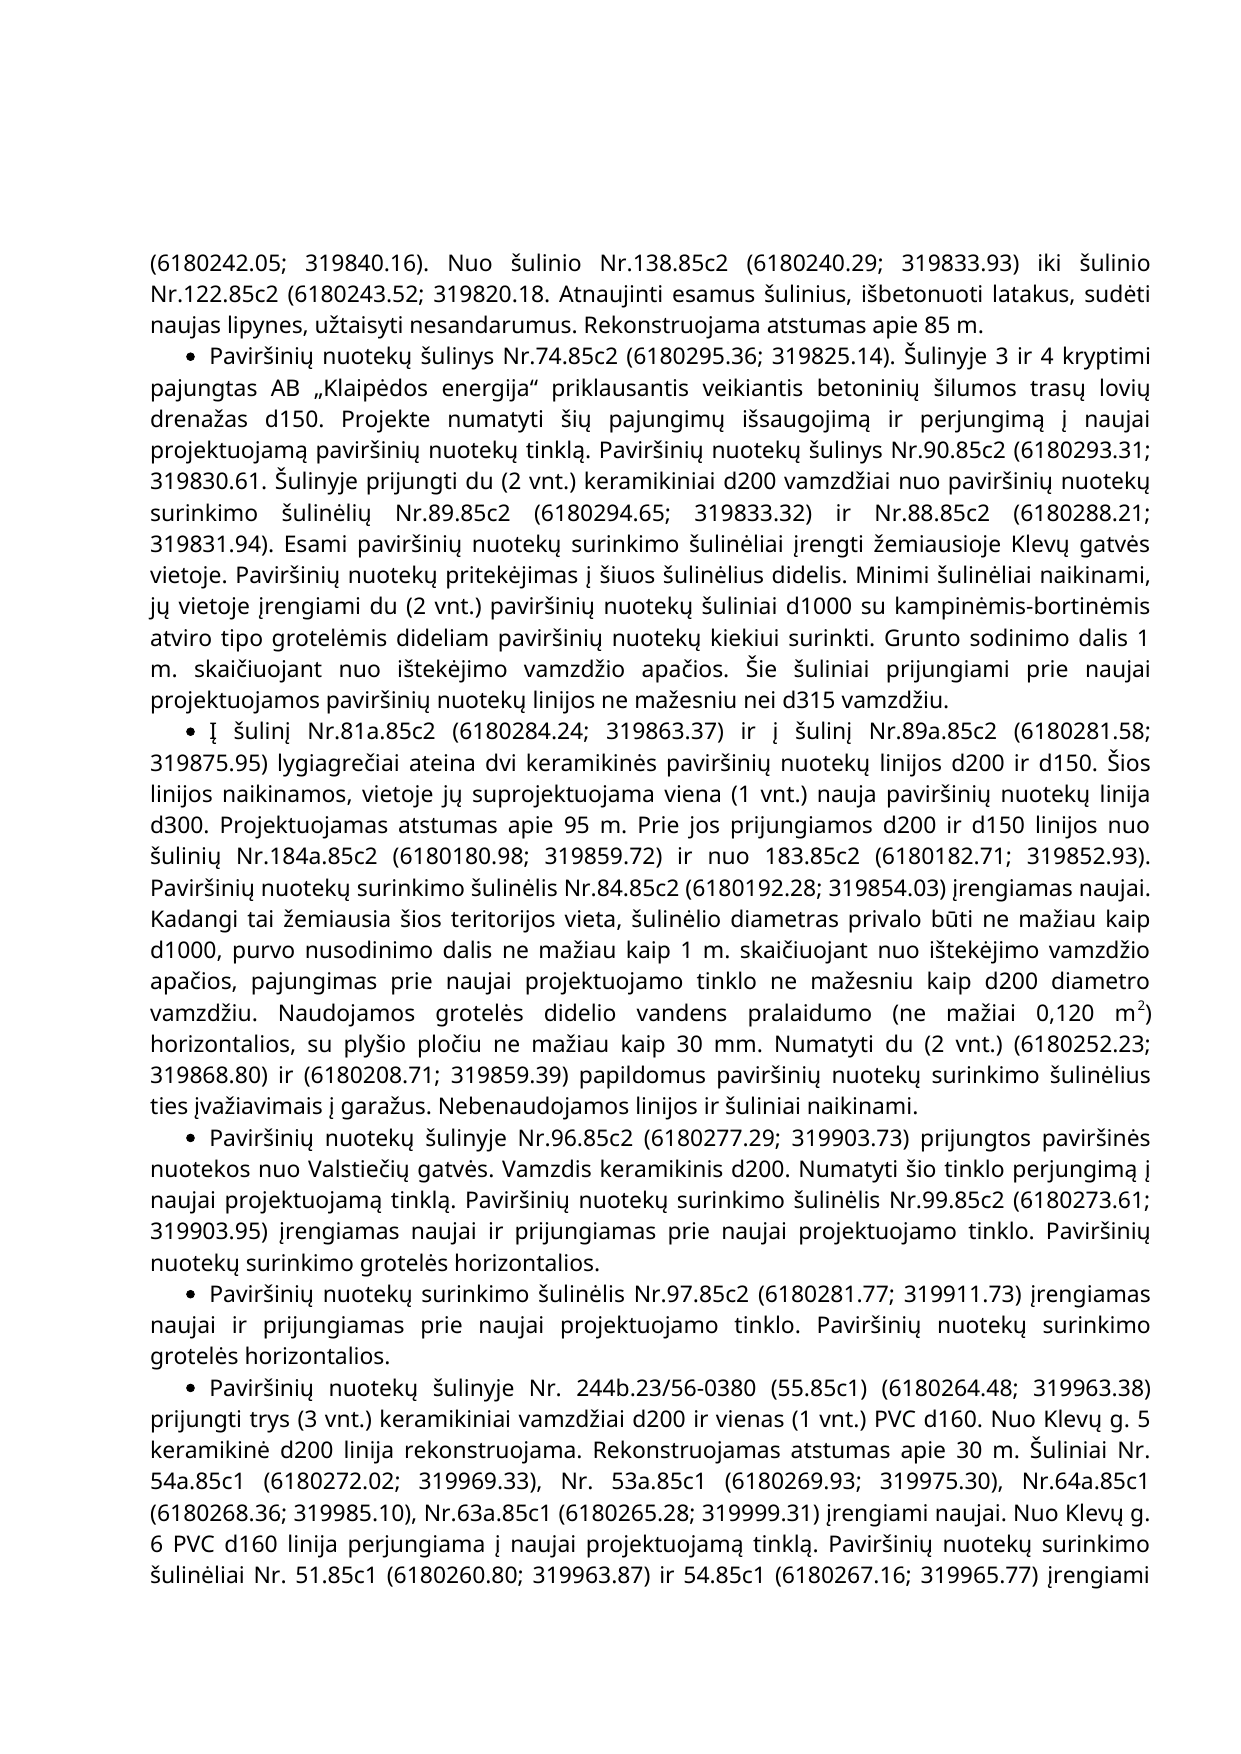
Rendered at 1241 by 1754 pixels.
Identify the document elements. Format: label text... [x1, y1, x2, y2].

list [150, 247, 1152, 340]
list Paviršinių nuotekų surinkimo šulinėlis Nr.97.85c2 (6180281.77; 319911.73) įrengiamas naujai ir prijungiamas prie naujai projektuojamo tinklo. Paviršinių nuotekų surinkimo grotelės horizontalios. [150, 1278, 1152, 1372]
list Paviršinių nuotekų šulinys Nr.74.85c2 (6180295.36; 319825.14). Šulinyje 3 ir 4 kryptimi pajungtas AB „Klaipėdos energija“ priklausantis veikiantis betoninių šilumos trasų lovių drenažas d150. Projekte numatyti šių pajungimų išsaugojimą ir perjungimą į naujai projektuojamą paviršinių nuotekų tinklą. Paviršinių nuotekų šulinys Nr.90.85c2 (6180293.31; 319830.61. Šulinyje prijungti du (2 vnt.) keramikiniai d200 vamzdžiai nuo paviršinių nuotekų surinkimo šulinėlių Nr.89.85c2 (6180294.65; 319833.32) ir Nr.88.85c2 (6180288.21; 319831.94). Esami paviršinių nuotekų surinkimo šulinėliai įrengti žemiausioje Klevų gatvės vietoje. Paviršinių nuotekų pritekėjimas į šiuos šulinėlius didelis. Minimi šulinėliai naikinami, jų vietoje įrengiami du (2 vnt.) paviršinių nuotekų šuliniai d1000 su kampinėmis-bortinėmis atviro tipo grotelėmis dideliam paviršinių nuotekų kiekiui surinkti. Grunto sodinimo dalis 1 m. skaičiuojant nuo ištekėjimo vamzdžio apačios. Šie šuliniai prijungiami prie naujai projektuojamos paviršinių nuotekų linijos ne mažesniu nei d315 vamzdžiu. [150, 340, 1152, 715]
list Į šulinį Nr.81a.85c2 (6180284.24; 319863.37) ir į šulinį Nr.89a.85c2 (6180281.58; 319875.95) lygiagrečiai ateina dvi keramikinės paviršinių nuotekų linijos d200 ir d150. Šios linijos naikinamos, vietoje jų suprojektuojama viena (1 vnt.) nauja paviršinių nuotekų linija d300. Projektuojamas atstumas apie 95 m. Prie jos prijungiamos d200 ir d150 linijos nuo šulinių Nr.184a.85c2 (6180180.98; 319859.72) ir nuo 183.85c2 (6180182.71; 319852.93). Paviršinių nuotekų surinkimo šulinėlis Nr.84.85c2 (6180192.28; 319854.03) įrengiamas naujai. Kadangi tai žemiausia šios teritorijos vieta, šulinėlio diametras privalo būti ne mažiau kaip d1000, purvo nusodinimo dalis ne mažiau kaip 1 m. skaičiuojant nuo ištekėjimo vamzdžio apačios, pajungimas prie naujai projektuojamo tinklo ne mažesniu kaip d200 diametro vamzdžiu. Naudojamos grotelės didelio vandens pralaidumo (ne mažiai 0,120 m2) horizontalios, su plyšio pločiu ne mažiau kaip 30 mm. Numatyti du (2 vnt.) (6180252.23; 319868.80) ir (6180208.71; 319859.39) papildomus paviršinių nuotekų surinkimo šulinėlius ties įvažiavimais į garažus. Nebenaudojamos linijos ir šuliniai naikinami. [150, 715, 1152, 1122]
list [150, 1372, 1152, 1590]
list Paviršinių nuotekų šulinyje Nr.96.85c2 (6180277.29; 319903.73) prijungtos paviršinės nuotekos nuo Valstiečių gatvės. Vamzdis keramikinis d200. Numatyti šio tinklo perjungimą į naujai projektuojamą tinklą. Paviršinių nuotekų surinkimo šulinėlis Nr.99.85c2 (6180273.61; 319903.95) įrengiamas naujai ir prijungiamas prie naujai projektuojamo tinklo. Paviršinių nuotekų surinkimo grotelės horizontalios. [150, 1122, 1152, 1278]
